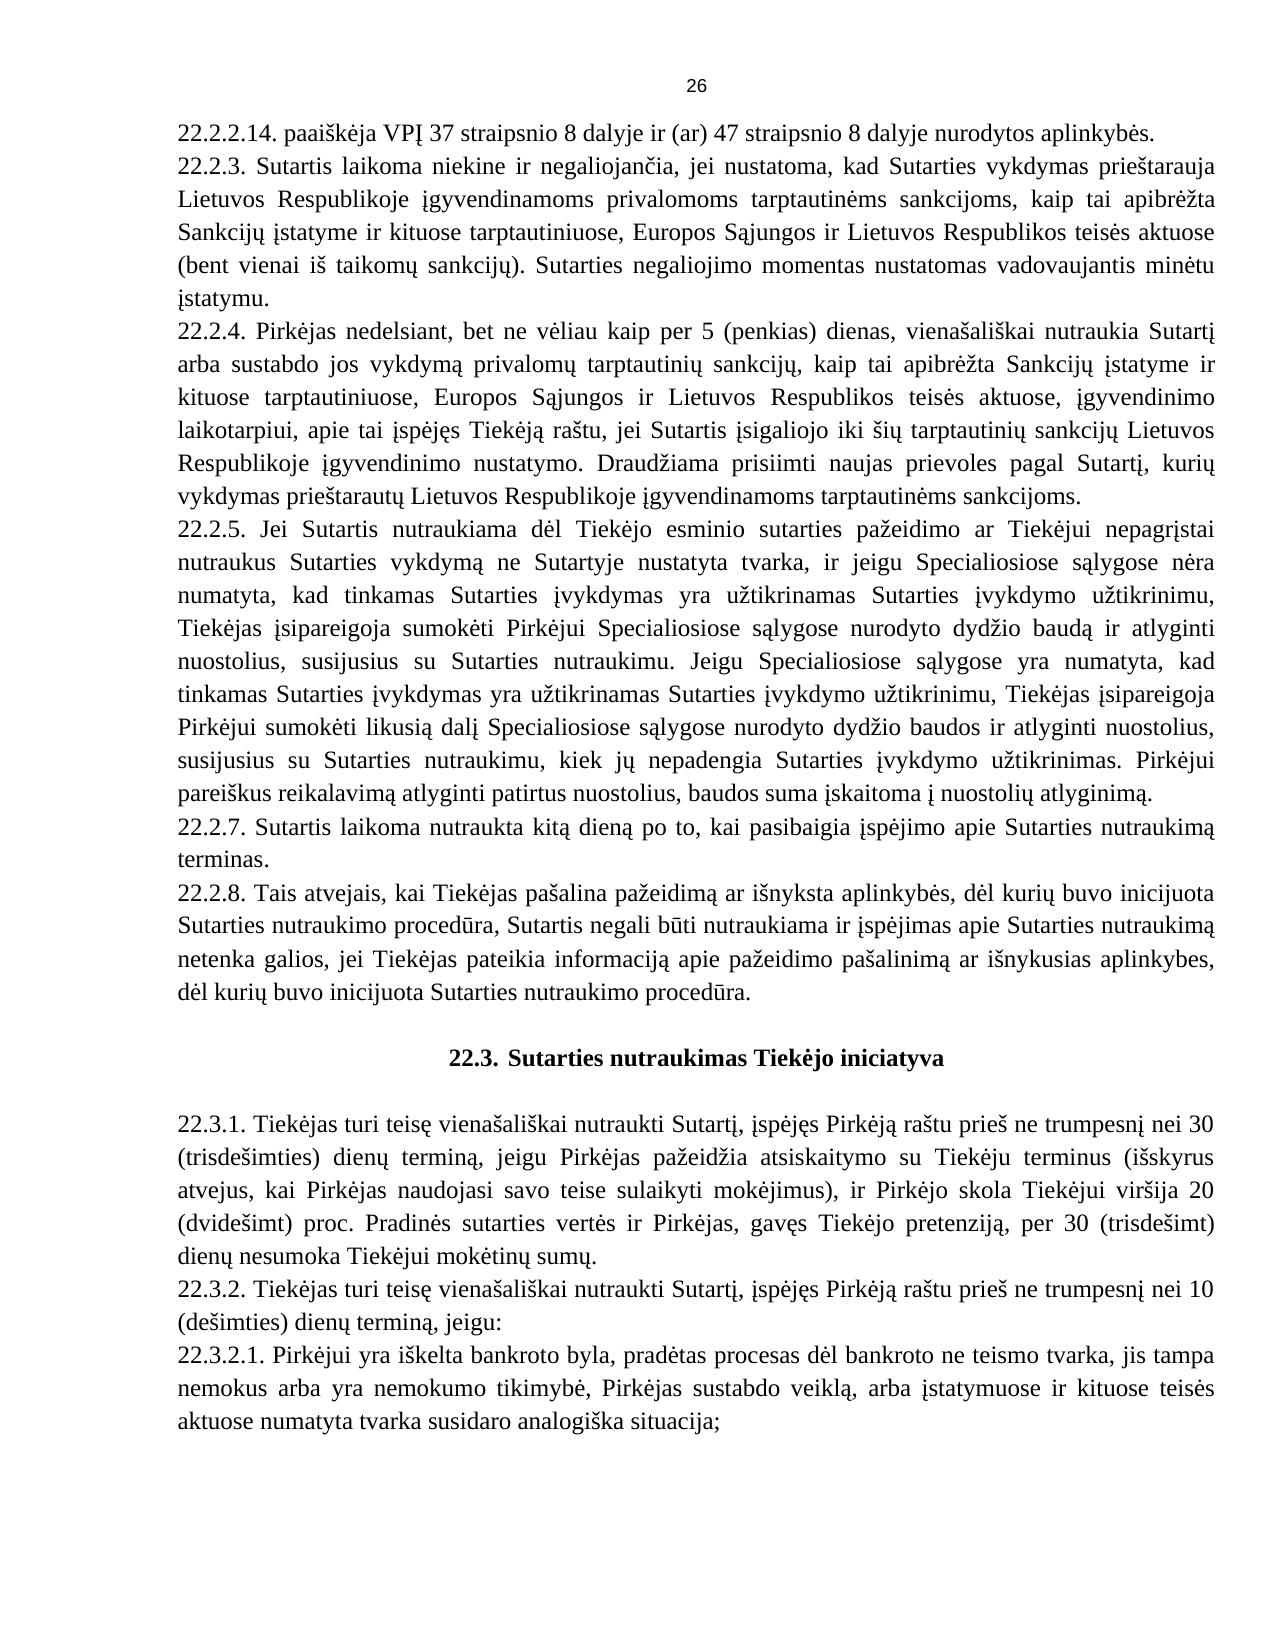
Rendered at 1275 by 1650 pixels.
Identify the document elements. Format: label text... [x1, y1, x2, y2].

text 22.2.4. Pirkėjas nedelsiant, bet ne vėliau kaip per 5 (penkias) dienas, vienašališkai nutraukia Sutartį arba sustabdo jos vykdymą privalomų tarptautinių sankcijų, kaip tai apibrėžta Sankcijų įstatyme ir kituose tarptautiniuose, Europos Sąjungos ir Lietuvos Respublikos teisės aktuose, įgyvendinimo laikotarpiui, apie tai įspėjęs Tiekėją raštu, jei Sutartis įsigaliojo iki šių tarptautinių sankcijų Lietuvos Respublikoje įgyvendinimo nustatymo. Draudžiama prisiimti naujas prievoles pagal Sutartį, kurių vykdymas prieštarautų Lietuvos Respublikoje įgyvendinamoms tarptautinėms sankcijoms. [177, 316, 1216, 510]
text 22.2.5. Jei Sutartis nutraukiama dėl Tiekėjo esminio sutarties pažeidimo ar Tiekėjui nepagrįstai nutraukus Sutarties vykdymą ne Sutartyje nustatyta tvarka, ir jeigu Specialiosiose sąlygose nėra numatyta, kad tinkamas Sutarties įvykdymas yra užtikrinamas Sutarties įvykdymo užtikrinimu, Tiekėjas įsipareigoja sumokėti Pirkėjui Specialiosiose sąlygose nurodyto dydžio baudą ir atlyginti nuostolius, susijusius su Sutarties nutraukimu. Jeigu Specialiosiose sąlygose yra numatyta, kad tinkamas Sutarties įvykdymas yra užtikrinamas Sutarties įvykdymo užtikrinimu, Tiekėjas įsipareigoja Pirkėjui sumokėti likusią dalį Specialiosiose sąlygose nurodyto dydžio baudos ir atlyginti nuostolius, susijusius su Sutarties nutraukimu, kiek jų nepadengia Sutarties įvykdymo užtikrinimas. Pirkėjui pareiškus reikalavimą atlyginti patirtus nuostolius, baudos suma įskaitoma į nuostolių atlyginimą. [177, 514, 1216, 807]
text 22.3. Sutarties nutraukimas Tiekėjo iniciatyva [177, 1043, 1216, 1071]
text 22.2.2.14. paaiškėja VPĮ 37 straipsnio 8 dalyje ir (ar) 47 straipsnio 8 dalyje nurodytos aplinkybės. [177, 118, 1216, 147]
text 22.3.2.1. Pirkėjui yra iškelta bankroto byla, pradėtas procesas dėl bankroto ne teismo tvarka, jis tampa nemokus arba yra nemokumo tikimybė, Pirkėjas sustabdo veiklą, arba įstatymuose ir kituose teisės aktuose numatyta tvarka susidaro analogiška situacija; [177, 1340, 1216, 1435]
text 22.2.7. Sutartis laikoma nutraukta kitą dieną po to, kai pasibaigia įspėjimo apie Sutarties nutraukimą terminas. [177, 812, 1216, 873]
text 22.3.1. Tiekėjas turi teisę vienašališkai nutraukti Sutartį, įspėjęs Pirkėją raštu prieš ne trumpesnį nei 30 (trisdešimties) dienų terminą, jeigu Pirkėjas pažeidžia atsiskaitymo su Tiekėju terminus (išskyrus atvejus, kai Pirkėjas naudojasi savo teise sulaikyti mokėjimus), ir Pirkėjo skola Tiekėjui viršija 20 (dvidešimt) proc. Pradinės sutarties vertės ir Pirkėjas, gavęs Tiekėjo pretenziją, per 30 (trisdešimt) dienų nesumoka Tiekėjui mokėtinų sumų. [177, 1109, 1216, 1269]
text 22.3.2. Tiekėjas turi teisę vienašališkai nutraukti Sutartį, įspėjęs Pirkėją raštu prieš ne trumpesnį nei 10 (dešimties) dienų terminą, jeigu: [177, 1274, 1216, 1336]
text 22.2.3. Sutartis laikoma niekine ir negaliojančia, jei nustatoma, kad Sutarties vykdymas prieštarauja Lietuvos Respublikoje įgyvendinamoms privalomoms tarptautinėms sankcijoms, kaip tai apibrėžta Sankcijų įstatyme ir kituose tarptautiniuose, Europos Sąjungos ir Lietuvos Respublikos teisės aktuose (bent vienai iš taikomų sankcijų). Sutarties negaliojimo momentas nustatomas vadovaujantis minėtu įstatymu. [177, 151, 1216, 312]
text 22.2.8. Tais atvejais, kai Tiekėjas pašalina pažeidimą ar išnyksta aplinkybės, dėl kurių buvo inicijuota Sutarties nutraukimo procedūra, Sutartis negali būti nutraukiama ir įspėjimas apie Sutarties nutraukimą netenka galios, jei Tiekėjas pateikia informaciją apie pažeidimo pašalinimą ar išnykusias aplinkybes, dėl kurių buvo inicijuota Sutarties nutraukimo procedūra. [177, 878, 1216, 1005]
